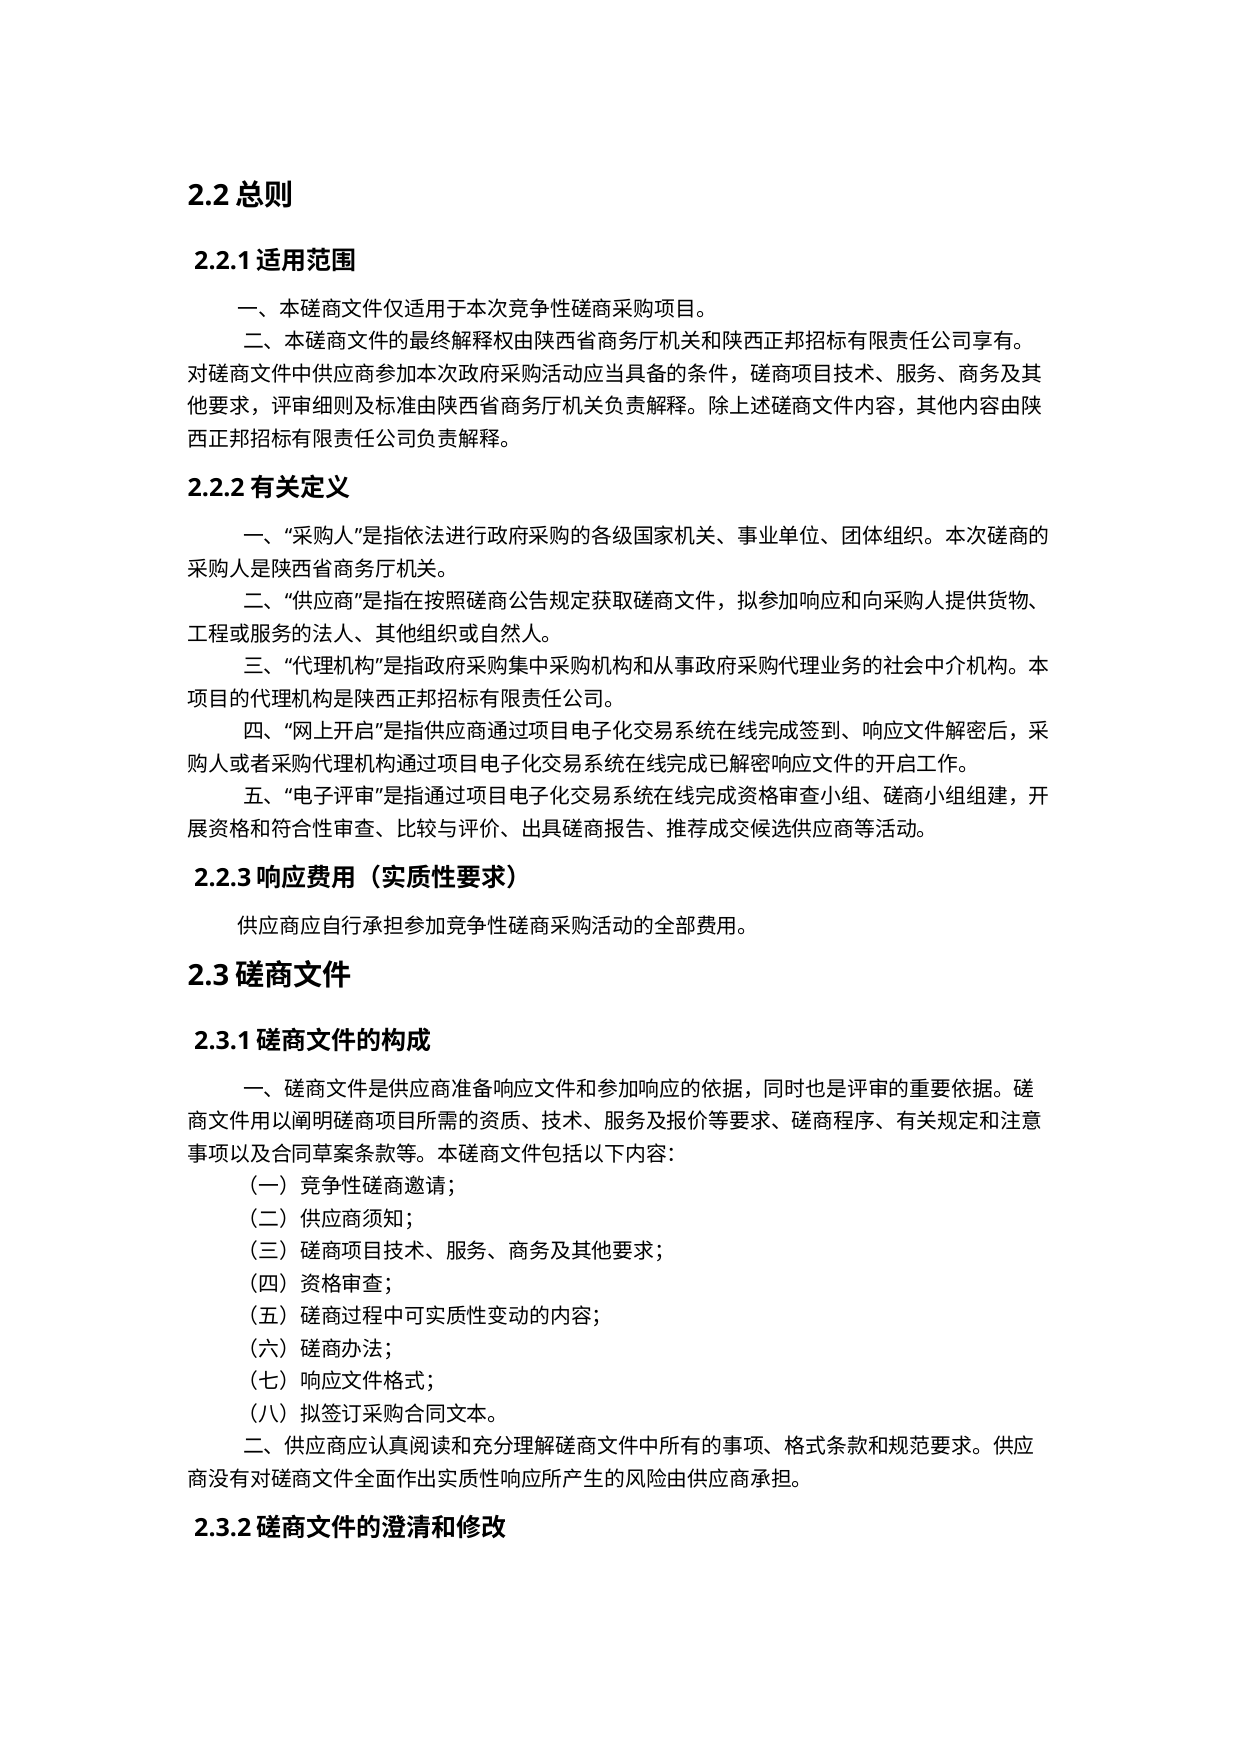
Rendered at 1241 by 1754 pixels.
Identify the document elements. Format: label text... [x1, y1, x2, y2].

text （四）资格审查； [187, 1267, 1053, 1299]
text 五、“电子评审”是指通过项目电子化交易系统在线完成资格审查小组、磋商小组组建，开展资格和符合性审查、比较与评价、出具磋商报告、推荐成交候选供应商等活动。 [187, 779, 1053, 844]
text 一、本磋商文件仅适用于本次竞争性磋商采购项目。 [187, 292, 1053, 324]
text （三）磋商项目技术、服务、商务及其他要求； [187, 1234, 1053, 1267]
text 2.2总则 [187, 162, 1053, 227]
text 2.2.3响应费用（实质性要求） [187, 844, 1053, 909]
text 四、“网上开启”是指供应商通过项目电子化交易系统在线完成签到、响应文件解密后，采购人或者采购代理机构通过项目电子化交易系统在线完成已解密响应文件的开启工作。 [187, 714, 1053, 779]
text 2.3.2磋商文件的澄清和修改 [187, 1494, 1053, 1559]
text （一）竞争性磋商邀请； [187, 1169, 1053, 1202]
text 2.3磋商文件 [187, 942, 1053, 1007]
text 二、供应商应认真阅读和充分理解磋商文件中所有的事项、格式条款和规范要求。供应商没有对磋商文件全面作出实质性响应所产生的风险由供应商承担。 [187, 1429, 1053, 1494]
text 三、“代理机构”是指政府采购集中采购机构和从事政府采购代理业务的社会中介机构。本项目的代理机构是陕西正邦招标有限责任公司。 [187, 649, 1053, 714]
text 二、“供应商”是指在按照磋商公告规定获取磋商文件，拟参加响应和向采购人提供货物、工程或服务的法人、其他组织或自然人。 [187, 584, 1053, 649]
text 二、本磋商文件的最终解释权由陕西省商务厅机关和陕西正邦招标有限责任公司享有。对磋商文件中供应商参加本次政府采购活动应当具备的条件，磋商项目技术、服务、商务及其他要求，评审细则及标准由陕西省商务厅机关负责解释。除上述磋商文件内容，其他内容由陕西正邦招标有限责任公司负责解释。 [187, 324, 1053, 454]
text （六）磋商办法； [187, 1332, 1053, 1364]
text （七）响应文件格式； [187, 1364, 1053, 1397]
text 一、“采购人”是指依法进行政府采购的各级国家机关、事业单位、团体组织。本次磋商的采购人是陕西省商务厅机关。 [187, 519, 1053, 584]
text 供应商应自行承担参加竞争性磋商采购活动的全部费用。 [187, 909, 1053, 942]
text （二）供应商须知； [187, 1202, 1053, 1234]
text 2.3.1磋商文件的构成 [187, 1007, 1053, 1072]
text 2.2.2有关定义 [187, 454, 1053, 519]
text 2.2.1适用范围 [187, 227, 1053, 292]
text 一、磋商文件是供应商准备响应文件和参加响应的依据，同时也是评审的重要依据。磋商文件用以阐明磋商项目所需的资质、技术、服务及报价等要求、磋商程序、有关规定和注意事项以及合同草案条款等。本磋商文件包括以下内容： [187, 1072, 1053, 1169]
text （五）磋商过程中可实质性变动的内容； [187, 1299, 1053, 1332]
text （八）拟签订采购合同文本。 [187, 1397, 1053, 1429]
